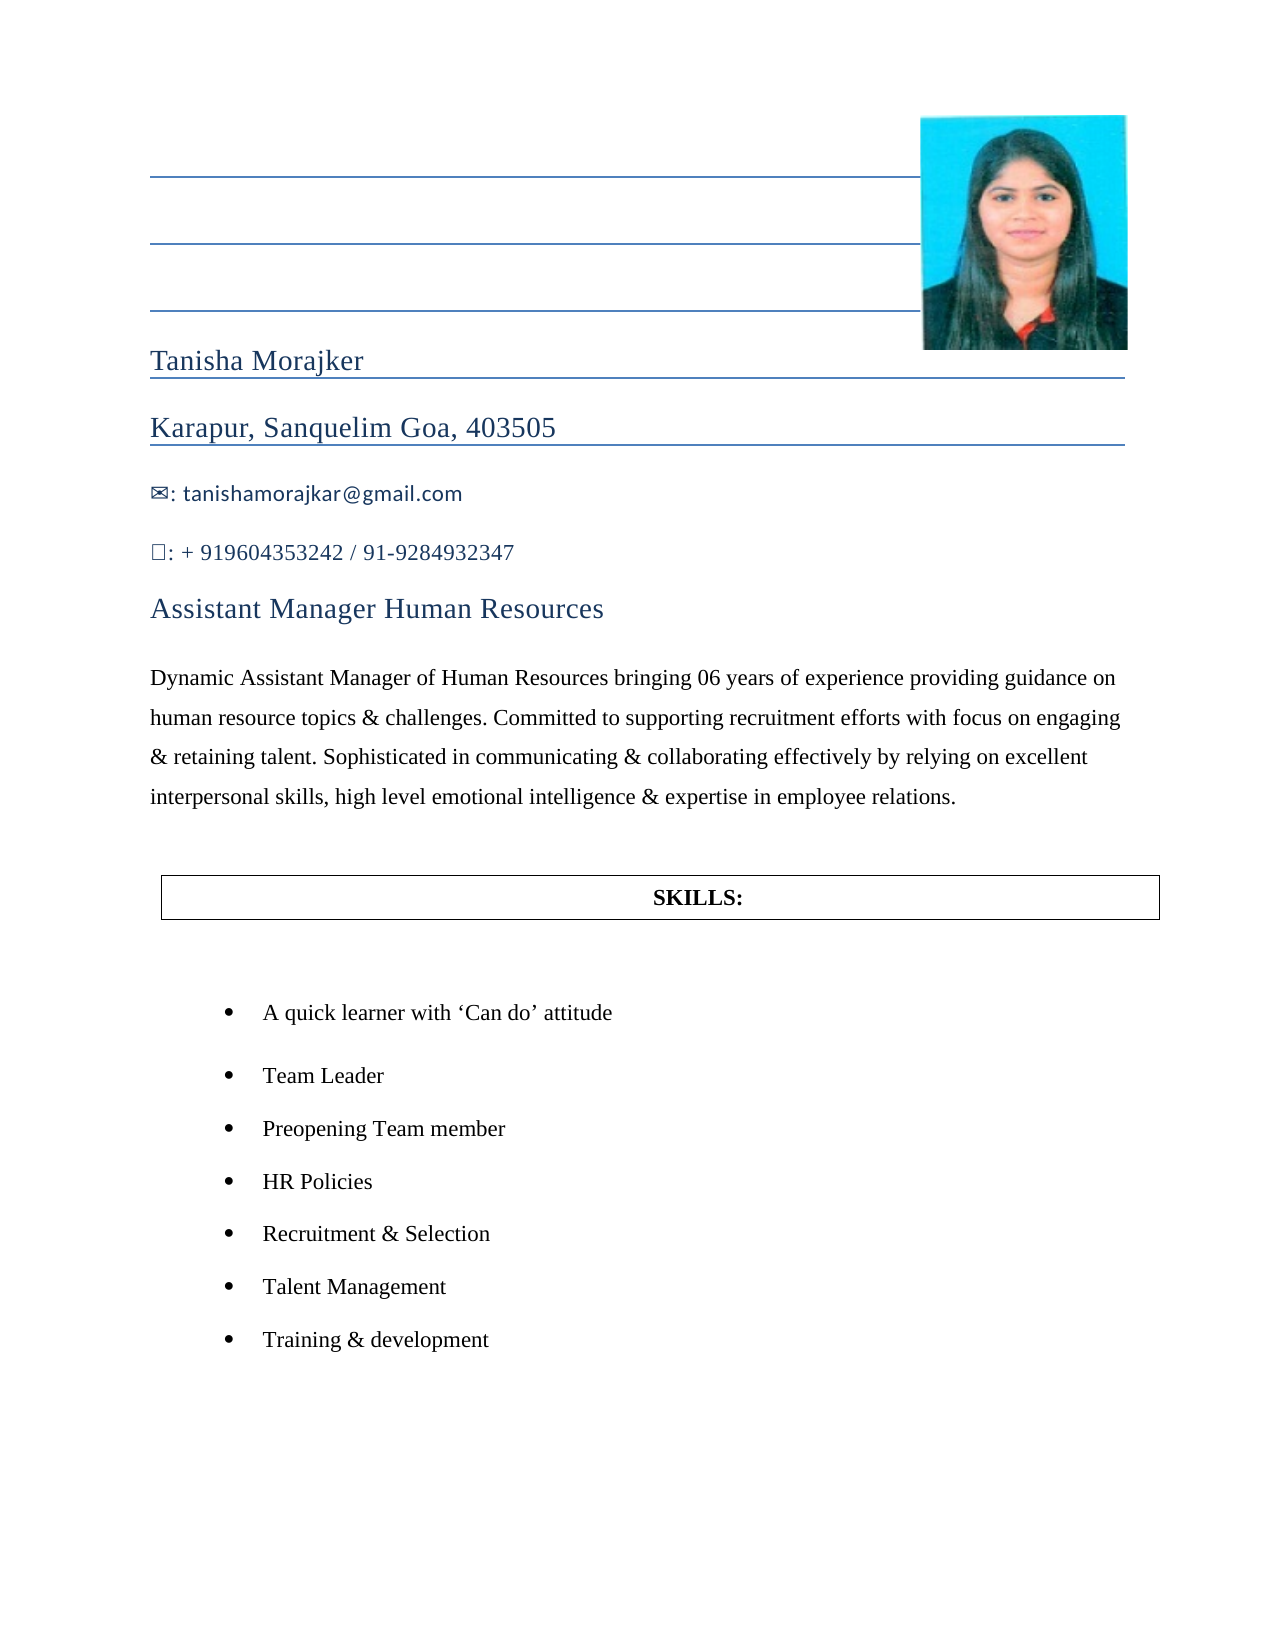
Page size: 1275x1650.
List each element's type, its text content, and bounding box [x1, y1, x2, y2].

text ✉: tanishamorajkar@gmail.com [150, 477, 1125, 508]
list Team Leader [225, 1062, 1125, 1089]
table_header SKILLS: [162, 876, 1159, 919]
picture [920, 115, 1128, 350]
text Dynamic Assistant Manager of Human Resources bringing 06 years of experience providing guidance on human resource topics & challenges. Committed to supporting recruitment efforts with focus on engaging & retaining talent. Sophisticated in communicating & collaborating effectively by relying on excellent interpersonal skills, high level emotional intelligence & expertise in employee relations. [150, 664, 1125, 809]
list Preopening Team member [225, 1115, 1125, 1141]
text Assistant Manager Human Resources [150, 591, 1125, 625]
list Training & development [225, 1326, 1125, 1352]
list Recruitment & Selection [225, 1221, 1125, 1247]
text : + 919604353242 / 91-9284932347 [150, 539, 1125, 565]
title Tanisha Morajker [150, 343, 1125, 377]
title Karapur, Sanquelim Goa, 403505 [150, 410, 1125, 444]
list HR Policies [225, 1168, 1125, 1194]
list Talent Management [225, 1273, 1125, 1299]
list A quick learner with ‘Can do’ attitude [225, 999, 1125, 1026]
